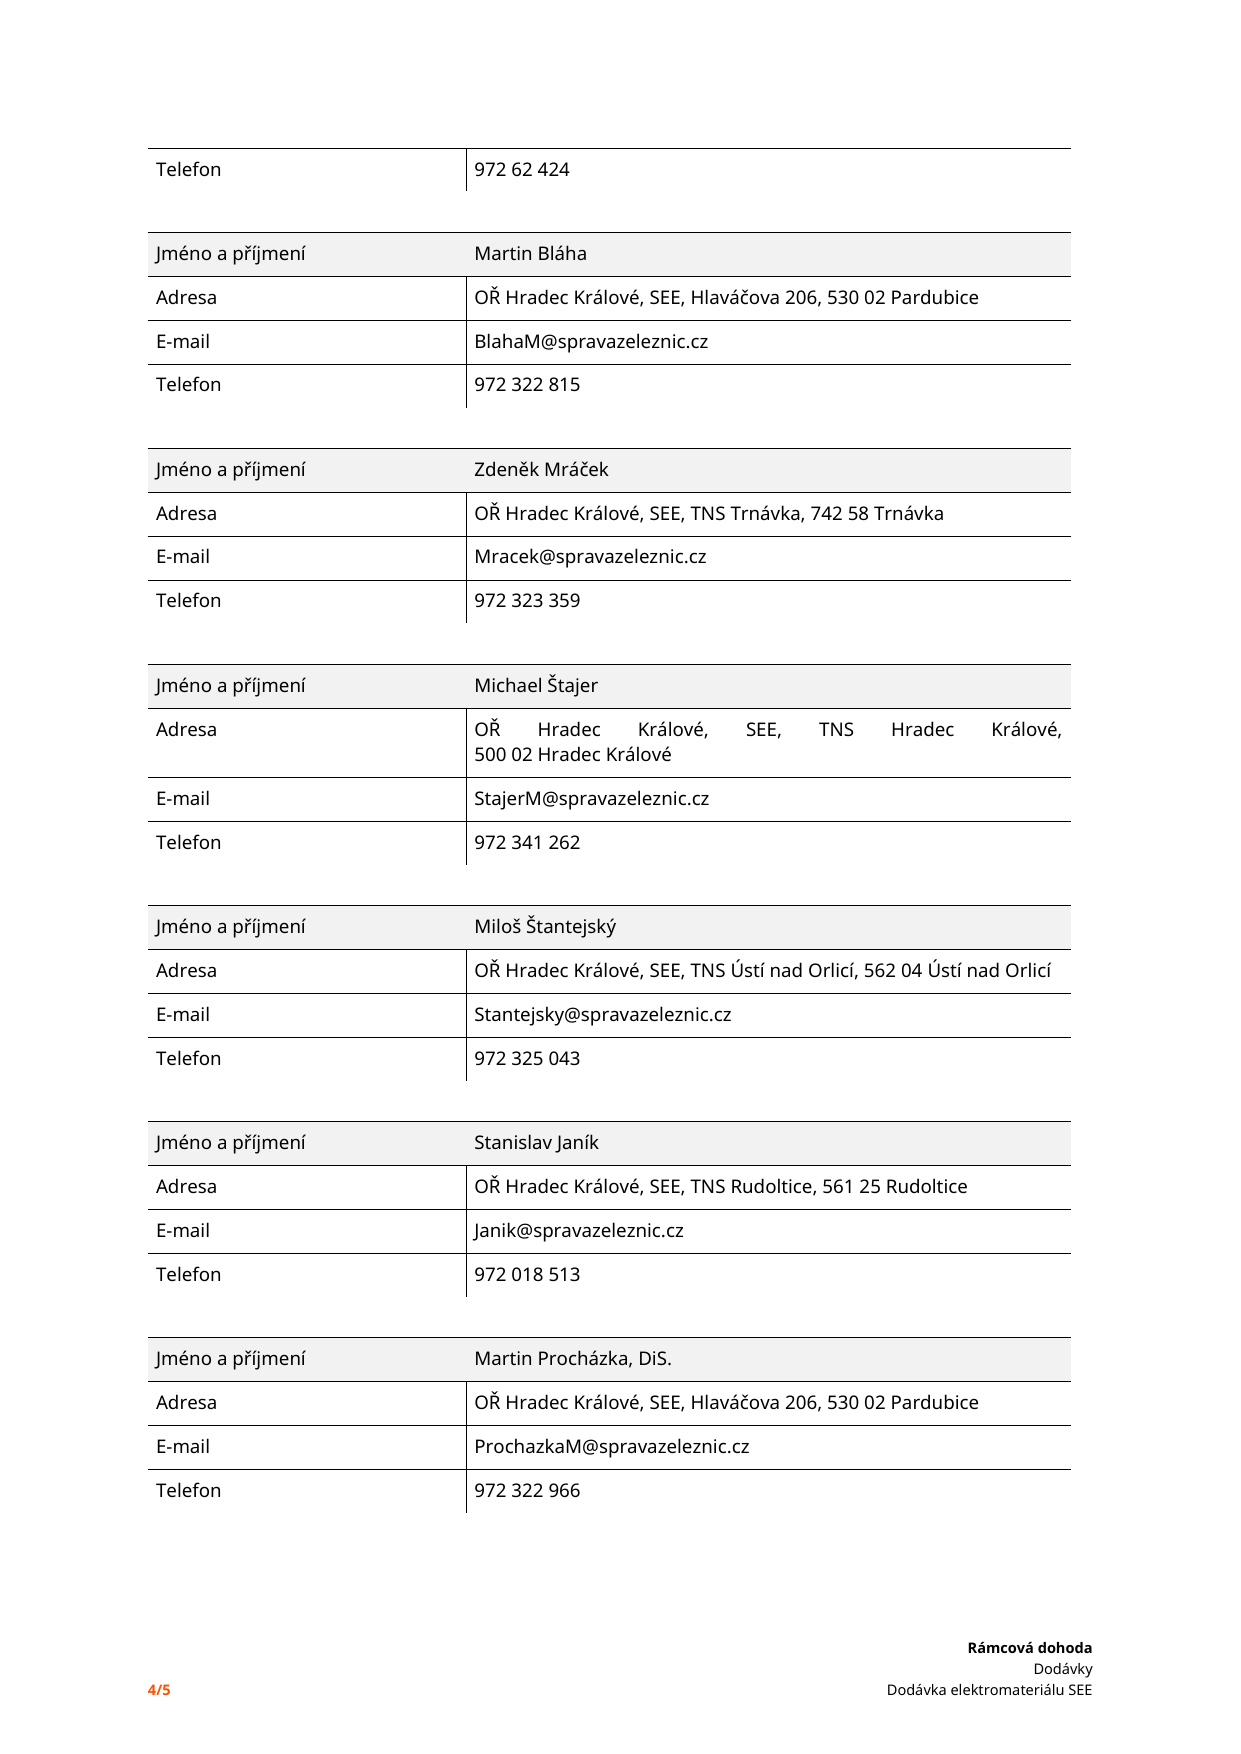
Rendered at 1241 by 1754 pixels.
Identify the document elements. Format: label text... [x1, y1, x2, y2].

table_cell Adresa [148, 709, 466, 777]
table_cell Telefon [148, 149, 466, 191]
table_cell OŘ Hradec Králové, SEE, Hlaváčova 206, 530 02 Pardubice [467, 1382, 1071, 1425]
table_cell Adresa [148, 493, 466, 536]
table_cell E-mail [148, 1210, 466, 1253]
table_header Michael Štajer [466, 665, 1071, 708]
table_cell 972 322 815 [467, 365, 1071, 407]
table_cell Adresa [148, 1166, 466, 1209]
table_cell BlahaM@spravazeleznic.cz [467, 321, 1071, 363]
table_cell Telefon [148, 581, 466, 623]
table_cell OŘ Hradec Králové, SEE, TNS Ústí nad Orlicí, 562 04 Ústí nad Orlicí [467, 950, 1071, 993]
table_header Jméno a příjmení [148, 1338, 466, 1381]
table_cell OŘ Hradec Králové, SEE, TNS Hradec Králové, 500 02 Hradec Králové [467, 709, 1071, 777]
table_header Jméno a příjmení [148, 906, 466, 949]
table_header Jméno a příjmení [148, 449, 466, 492]
table_cell 972 62 424 [467, 149, 1071, 191]
table_cell Telefon [148, 1038, 466, 1081]
table_cell OŘ Hradec Králové, SEE, TNS Rudoltice, 561 25 Rudoltice [467, 1166, 1071, 1209]
table_cell E-mail [148, 537, 466, 579]
table_header Jméno a příjmení [148, 1122, 466, 1165]
table_cell Adresa [148, 277, 466, 320]
table_cell Stantejsky@spravazeleznic.cz [467, 994, 1071, 1037]
table_cell ProchazkaM@spravazeleznic.cz [467, 1426, 1071, 1469]
table_cell Telefon [148, 1254, 466, 1297]
table_cell E-mail [148, 778, 466, 821]
table_cell Telefon [148, 1470, 466, 1513]
table_cell 972 341 262 [467, 822, 1071, 865]
table_cell OŘ Hradec Králové, SEE, TNS Trnávka, 742 58 Trnávka [467, 493, 1071, 536]
table_header Jméno a příjmení [148, 233, 466, 276]
table_cell Mracek@spravazeleznic.cz [467, 537, 1071, 579]
table_cell E-mail [148, 1426, 466, 1469]
table_header Stanislav Janík [466, 1122, 1071, 1165]
table_cell Janik@spravazeleznic.cz [467, 1210, 1071, 1253]
table_cell E-mail [148, 321, 466, 363]
table_cell OŘ Hradec Králové, SEE, Hlaváčova 206, 530 02 Pardubice [467, 277, 1071, 320]
table_cell 972 322 966 [467, 1470, 1071, 1513]
table_cell StajerM@spravazeleznic.cz [467, 778, 1071, 821]
table_cell 972 323 359 [467, 581, 1071, 623]
table_cell E-mail [148, 994, 466, 1037]
table_cell 972 018 513 [467, 1254, 1071, 1297]
table_cell Telefon [148, 365, 466, 407]
table_header Miloš Štantejský [466, 906, 1071, 949]
table_header Martin Procházka, DiS. [466, 1338, 1071, 1381]
table_header Jméno a příjmení [148, 665, 466, 708]
table_cell Adresa [148, 1382, 466, 1425]
table_header Zdeněk Mráček [466, 449, 1071, 492]
table_cell Adresa [148, 950, 466, 993]
table_cell 972 325 043 [467, 1038, 1071, 1081]
table_header Martin Bláha [466, 233, 1071, 276]
table_cell Telefon [148, 822, 466, 865]
